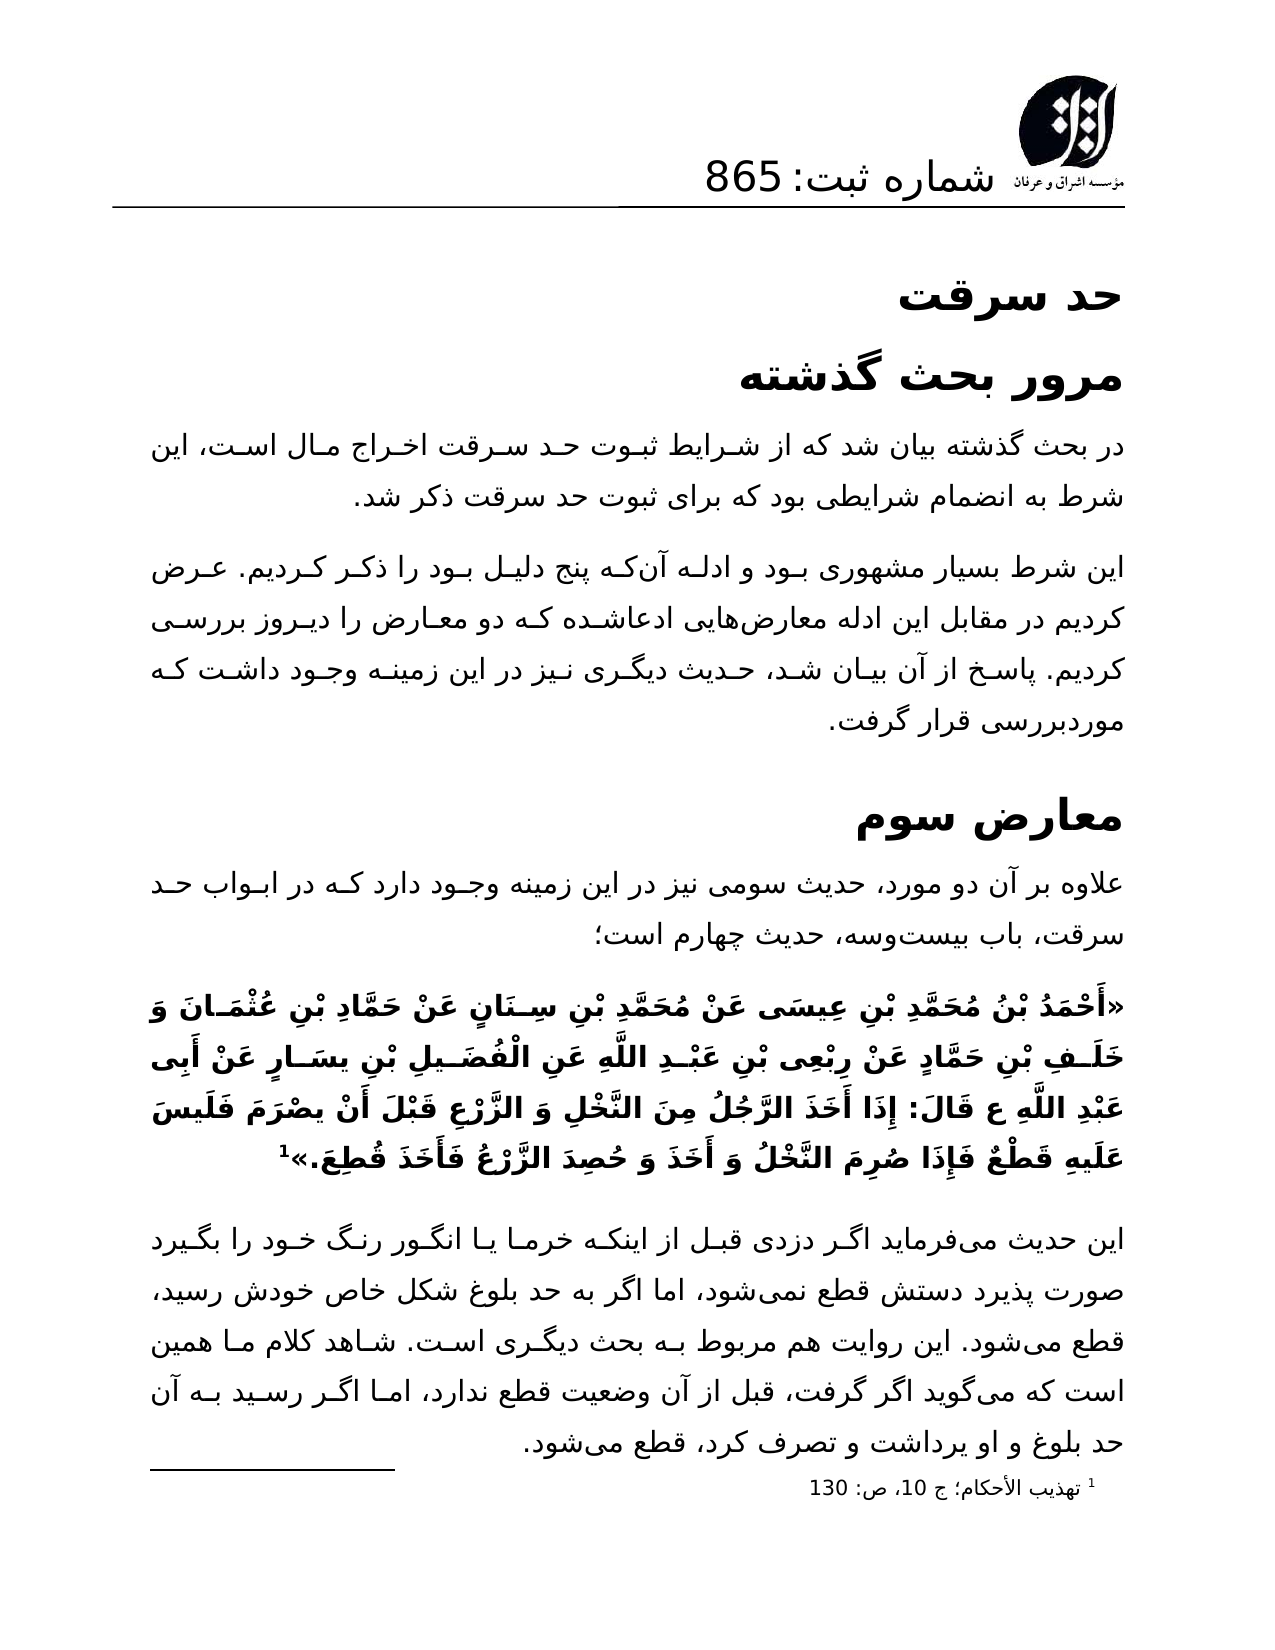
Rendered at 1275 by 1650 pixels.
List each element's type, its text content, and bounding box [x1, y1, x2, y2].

text «أَحْمَدُ بْنُ مُحَمَّدِ بْنِ عِیسَی عَنْ مُحَمَّدِ بْنِ سِنَانٍ عَنْ حَمَّادِ بْنِ عُثْمَانَ وَ خَلَفِ بْنِ حَمَّادٍ عَنْ رِبْعِی بْنِ عَبْدِ اللَّهِ عَنِ الْفُضَیلِ بْنِ یسَارٍ عَنْ أَبِی عَبْدِ اللَّهِ ع قَالَ: إِذَا أَخَذَ الرَّجُلُ مِنَ النَّخْلِ وَ الزَّرْعِ قَبْلَ أَنْ یصْرَمَ فَلَیسَ عَلَیهِ قَطْعٌ فَإِذَا صُرِمَ النَّخْلُ وَ أَخَذَ وَ حُصِدَ الزَّرْعُ فَأَخَذَ قُطِعَ.» [150, 989, 1125, 1176]
picture [1010, 75, 1125, 192]
subtitle معارض سوم [150, 790, 1125, 841]
text در بحث گذشته بیان شد که از شرایط ثبوت حد سرقت اخراج مال است، این شرط به انضمام شرایطی بود که برای ثبوت حد سرقت ذکر شد. [150, 428, 1125, 513]
text علاوه بر آن دو مورد، حدیث سومی نیز در این زمینه وجود دارد که در ابواب حد سرقت، باب بیست‌وسه، حدیث چهارم است؛ [150, 866, 1125, 951]
text این حدیث می‌فرماید اگر دزدی قبل از اینکه خرما یا انگور رنگ خود را بگیرد صورت پذیرد دستش قطع نمی‌شود، اما اگر به حد بلوغ شکل خاص خودش رسید، قطع می‌شود. این روایت هم مربوط به بحث دیگری است. شاهد کلام ما همین است که می‌گوید اگر گرفت، قبل از آن وضعیت قطع ندارد، اما اگر رسید به آن حد بلوغ و او یرداشت و تصرف کرد، قطع می‌شود. [150, 1222, 1125, 1460]
text این شرط بسیار مشهوری بود و ادله آن‌که پنج دلیل بود را ذکر کردیم. عرض کردیم در مقابل این ادله معارض‌هایی ادعاشده که دو معارض را دیروز بررسی کردیم. پاسخ از آن بیان شد، حدیث دیگری نیز در این زمینه وجود داشت که موردبررسی قرار گرفت. [150, 551, 1125, 738]
subtitle مرور بحث گذشته [150, 348, 1125, 401]
subtitle حد سرقت [150, 268, 1125, 321]
